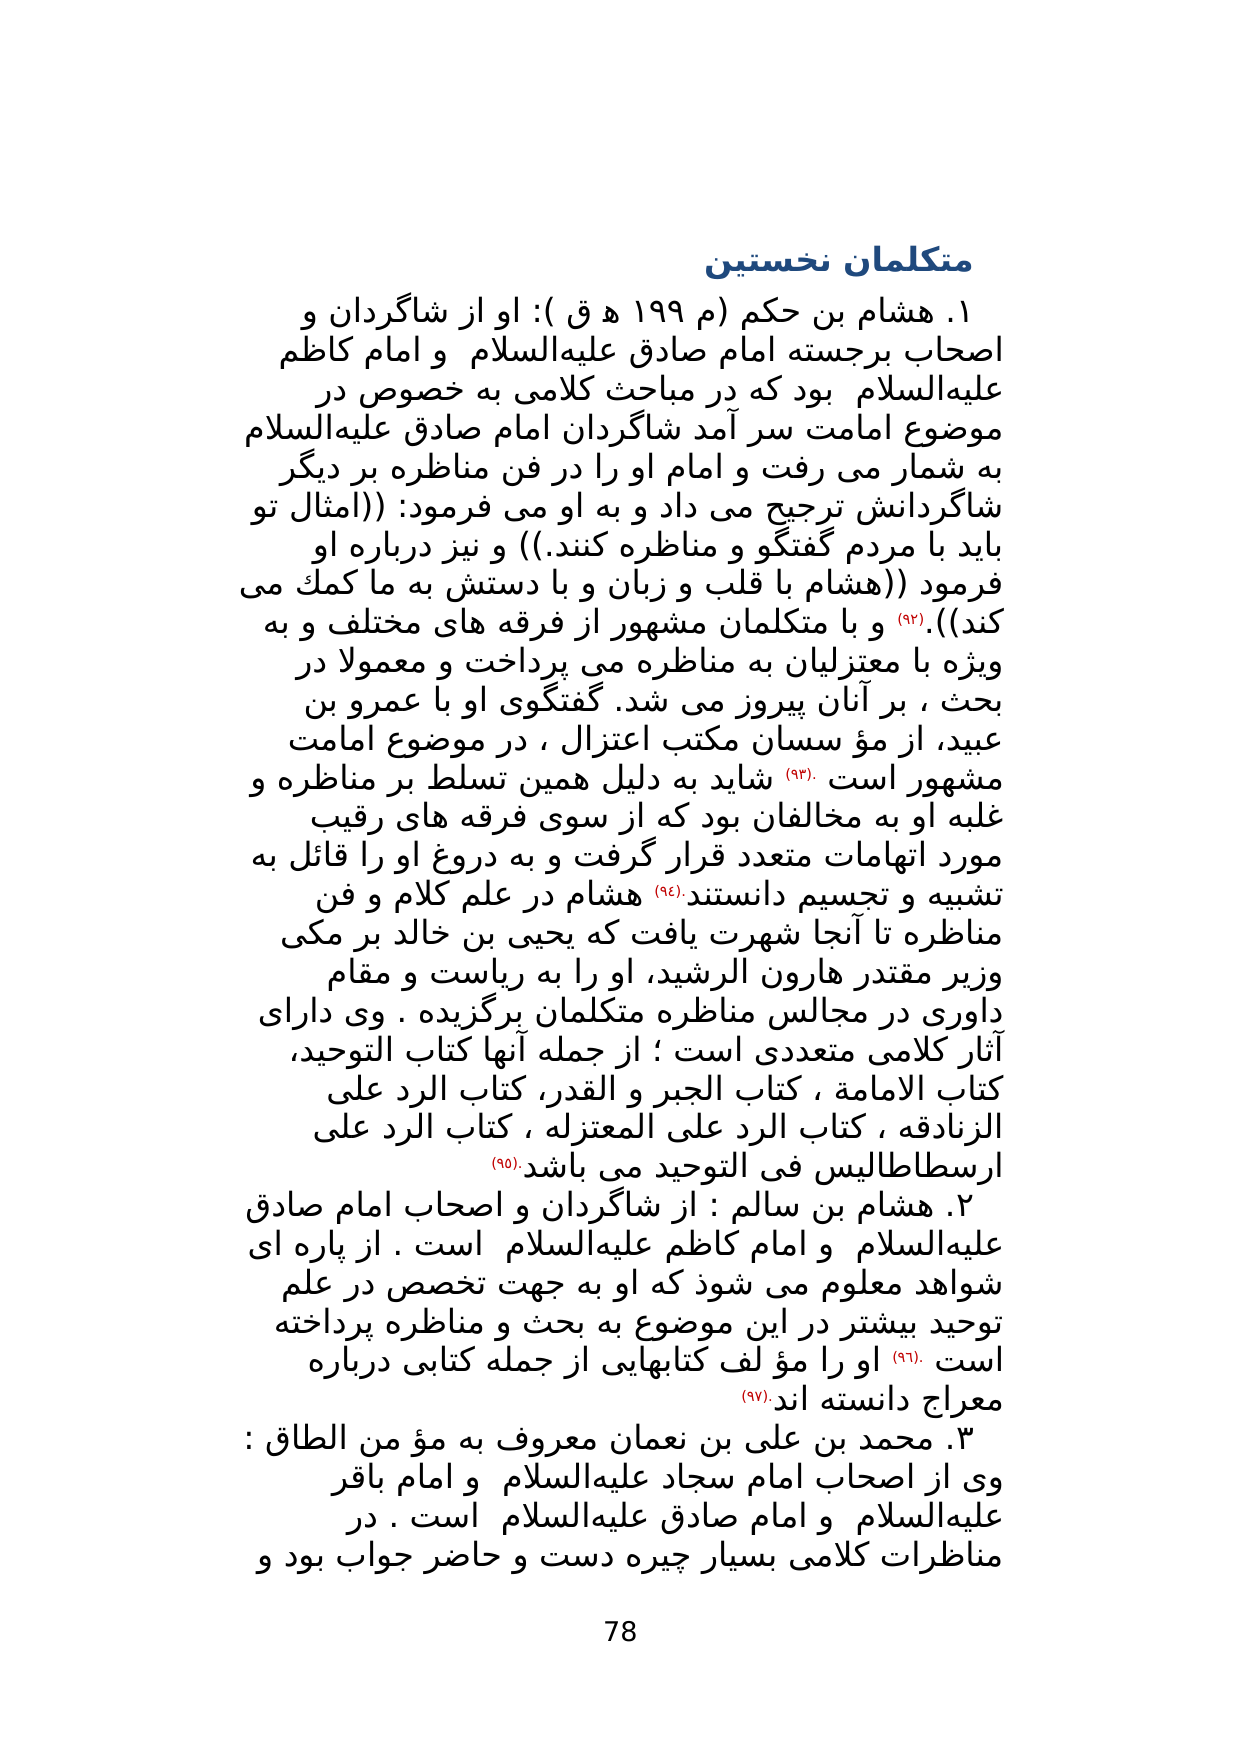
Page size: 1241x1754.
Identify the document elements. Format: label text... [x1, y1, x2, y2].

text ١. هشام بن حكم (م ١٩٩ ه‍ ق ): او از شاگردان و اصحاب برجسته امام صادق عليه‌السلام و امام كاظم عليه‌السلام بود كه در مباحث كلامى به خصوص در موضوع امامت سر آمد شاگردان امام صادق عليه‌السلام به شمار مى رفت و امام او را در فن مناظره بر ديگر شاگردانش ترجيح مى داد و به او مى فرمود: ((امثال تو بايد با مردم گفتگو و مناظره كنند.)) و نيز درباره او فرمود ((هشام با قلب و زبان و با دستش به ما كمك مى كند)).(٩٢) و با متكلمان مشهور از فرقه هاى مختلف و به ويژه با معتزليان به مناظره مى پرداخت و معمولا در بحث ، بر آنان پيروز مى شد. گفتگوى او با عمرو بن عبيد، از مؤ سسان مكتب اعتزال ، در موضوع امامت مشهور است .(٩٣) شايد به دليل همين تسلط بر مناظره و غلبه او به مخالفان بود كه از سوى فرقه هاى رقيب مورد اتهامات متعدد قرار گرفت و به دروغ او را قائل به تشبيه و تجسيم دانستند.(٩٤) هشام در علم كلام و فن مناظره تا آنجا شهرت يافت كه يحيى بن خالد بر مكى وزير مقتدر هارون الرشيد، او را به رياست و مقام داورى در مجالس مناظره متكلمان برگزيده . وى داراى آثار كلامى متعددى است ؛ از جمله آنها كتاب التوحيد، كتاب الامامة ، كتاب الجبر و القدر، كتاب الرد على الزنادقه ، كتاب الرد على المعتزله ، كتاب الرد على ارسطاطاليس فى التوحيد مى باشد.(٩٥) [236, 292, 1004, 1186]
subtitle متكلمان نخستين [236, 241, 1004, 279]
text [236, 1419, 1004, 1574]
text ٢. هشام بن سالم : از شاگردان و اصحاب امام صادق عليه‌السلام و امام كاظم عليه‌السلام است . از پاره اى شواهد معلوم مى شوذ كه او به جهت تخصص در علم توحيد بيشتر در اين موضوع به بحث و مناظره پرداخته است .(٩٦) او را مؤ لف كتابهايى از جمله كتابى درباره معراج دانسته اند.(٩٧) [236, 1186, 1004, 1419]
